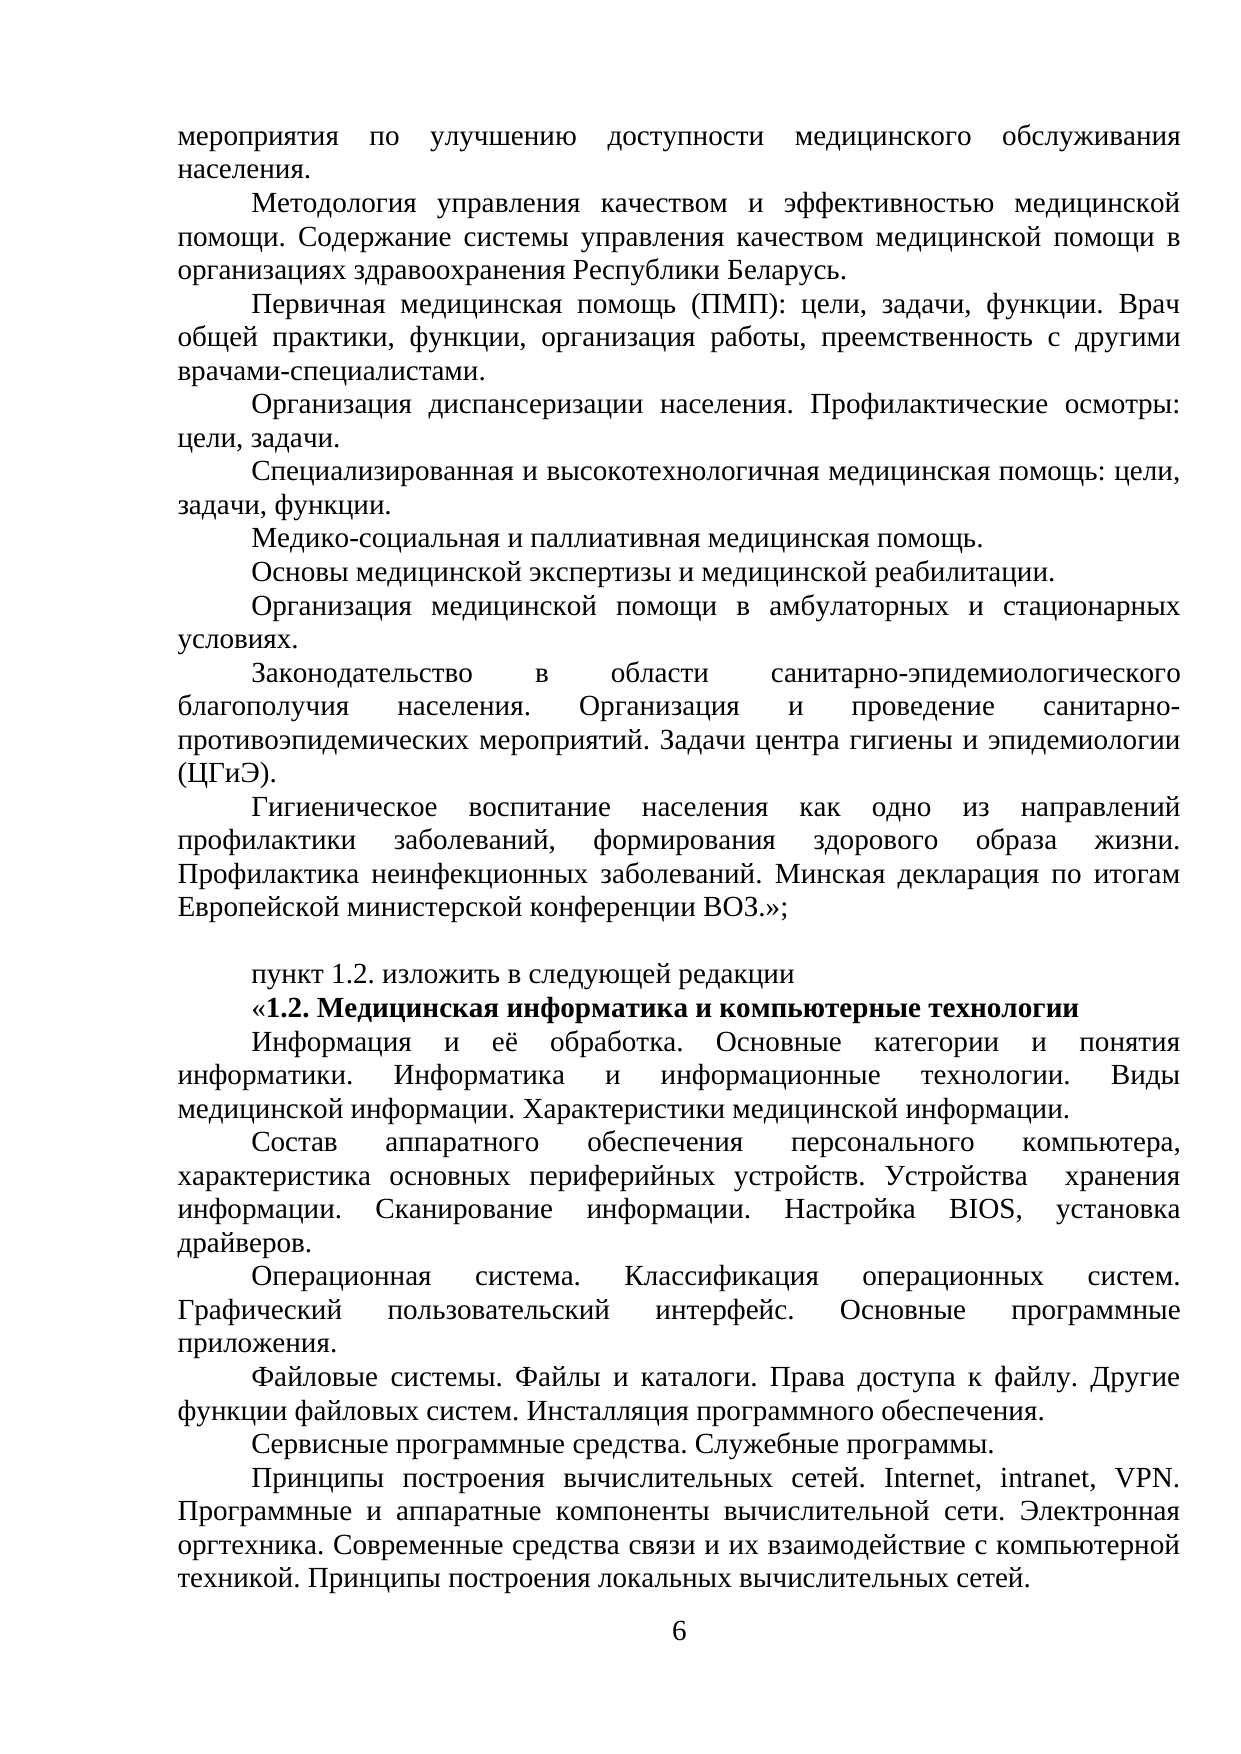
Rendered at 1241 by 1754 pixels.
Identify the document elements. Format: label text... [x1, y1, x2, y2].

text Информация и её обработка. Основные категории и понятия информатики. Информатика и информационные технологии. Виды медицинской информации. Характеристики медицинской информации. [177, 1024, 1181, 1124]
text Сервисные программные средства. Служебные программы. [177, 1426, 1181, 1460]
text Организация диспансеризации населения. Профилактические осмотры: цели, задачи. [177, 386, 1181, 453]
text Файловые системы. Файлы и каталоги. Права доступа к файлу. Другие функции файловых систем. Инсталляция программного обеспечения. [177, 1359, 1181, 1426]
text Организация медицинской помощи в амбулаторных и стационарных условиях. [177, 588, 1181, 655]
text Гигиеническое воспитание населения как одно из направлений профилактики заболеваний, формирования здорового образа жизни. Профилактика неинфекционных заболеваний. Минская декларация по итогам Европейской министерской конференции ВОЗ.»; [177, 789, 1181, 923]
text Операционная система. Классификация операционных систем. Графический пользовательский интерфейс. Основные программные приложения. [177, 1258, 1181, 1359]
text «1.2. Медицинская информатика и компьютерные технологии [177, 990, 1181, 1024]
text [177, 118, 1181, 185]
text Законодательство в области санитарно-эпидемиологического благополучия населения. Организация и проведение санитарно-противоэпидемических мероприятий. Задачи центра гигиены и эпидемиологии (ЦГиЭ). [177, 655, 1181, 789]
text Первичная медицинская помощь (ПМП): цели, задачи, функции. Врач общей практики, функции, организация работы, преемственность с другими врачами-специалистами. [177, 286, 1181, 386]
text Специализированная и высокотехнологичная медицинская помощь: цели, задачи, функции. [177, 453, 1181, 521]
text Медико-социальная и паллиативная медицинская помощь. [177, 521, 1181, 554]
text Принципы построения вычислительных сетей. Internet, intranet, VPN. Программные и аппаратные компоненты вычислительной сети. Электронная оргтехника. Современные средства связи и их взаимодействие с компьютерной техникой. Принципы построения локальных вычислительных сетей. [177, 1460, 1181, 1594]
text Методология управления качеством и эффективностью медицинской помощи. Содержание системы управления качеством медицинской помощи в организациях здравоохранения Республики Беларусь. [177, 185, 1181, 286]
text Состав аппаратного обеспечения персонального компьютера, характеристика основных периферийных устройств. Устройства хранения информации. Сканирование информации. Настройка BIOS, установка драйверов. [177, 1124, 1181, 1258]
text Основы медицинской экспертизы и медицинской реабилитации. [177, 554, 1181, 588]
text пункт 1.2. изложить в следующей редакции [177, 957, 1181, 990]
